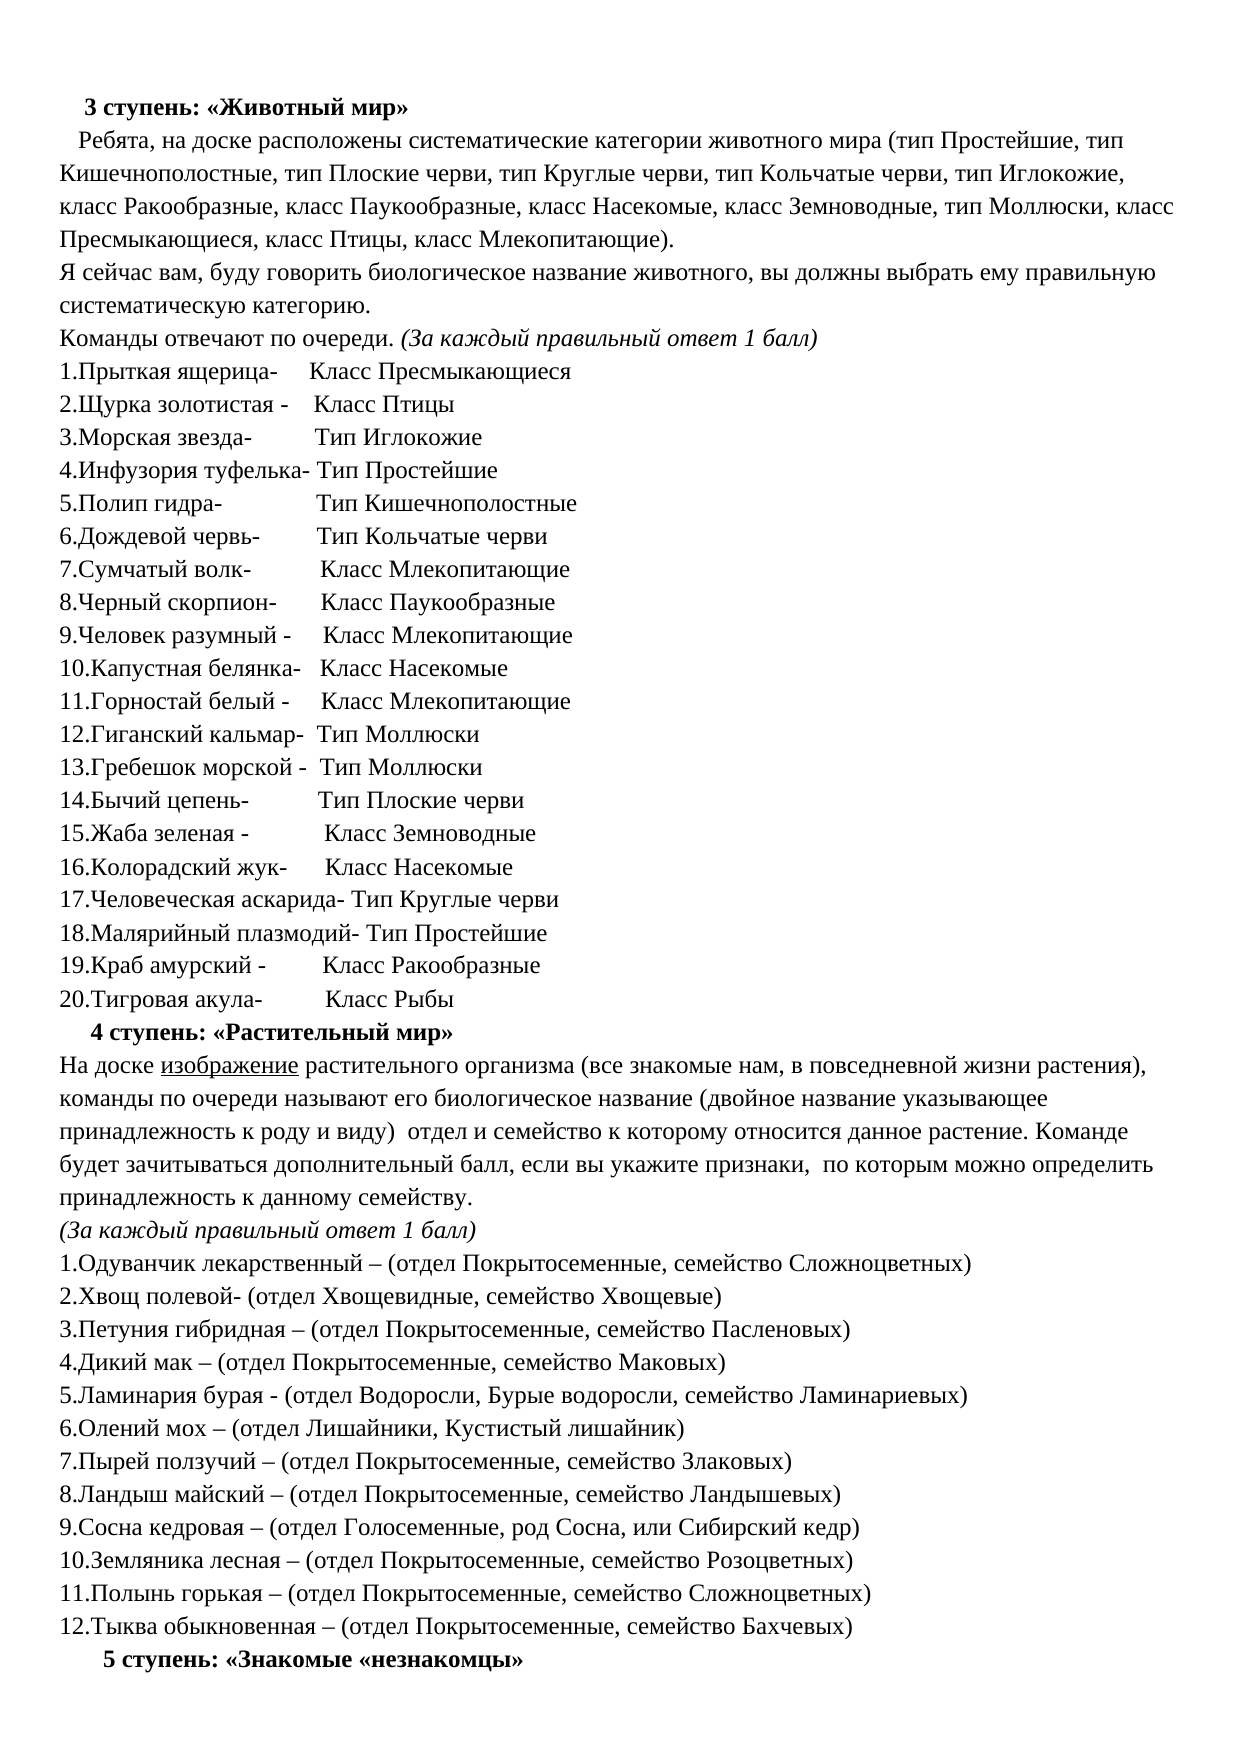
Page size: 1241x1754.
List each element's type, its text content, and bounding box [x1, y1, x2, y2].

text 7.Сумчатый волк- Класс Млекопитающие [59, 554, 1181, 583]
text Я сейчас вам, буду говорить биологическое название животного, вы должны выбрать ему правильную систематическую категорию. [59, 257, 1181, 319]
text 16.Колорадский жук- Класс Насекомые [59, 852, 1181, 880]
text 20.Тигровая акула- Класс Рыбы [59, 984, 1181, 1012]
text Команды отвечают по очереди. (За каждый правильный ответ 1 балл) [59, 323, 1181, 352]
text 12.Тыква обыкновенная – (отдел Покрытосеменные, семейство Бахчевых) [59, 1611, 1181, 1640]
text На доске изображение растительного организма (все знакомые нам, в повседневной жизни растения), команды по очереди называют его биологическое название (двойное название указывающее принадлежность к роду и виду) отдел и семейство к которому относится данное растение. Команде будет зачитываться дополнительный балл, если вы укажите признаки, по которым можно определить принадлежность к данному семейству. [59, 1050, 1181, 1211]
text 4.Инфузория туфелька- Тип Простейшие [59, 455, 1181, 484]
text 8.Ландыш майский – (отдел Покрытосеменные, семейство Ландышевых) [59, 1479, 1181, 1508]
text 3 ступень: «Животный мир» [59, 92, 1181, 121]
text 6.Олений мох – (отдел Лишайники, Кустистый лишайник) [59, 1413, 1181, 1442]
text 4.Дикий мак – (отдел Покрытосеменные, семейство Маковых) [59, 1347, 1181, 1376]
text 18.Малярийный плазмодий- Тип Простейшие [59, 918, 1181, 946]
text 1.Одуванчик лекарственный – (отдел Покрытосеменные, семейство Сложноцветных) [59, 1248, 1181, 1277]
text 13.Гребешок морской - Тип Моллюски [59, 752, 1181, 781]
text 1.Прыткая ящерица- Класс Пресмыкающиеся [59, 356, 1181, 385]
text 10.Капустная белянка- Класс Насекомые [59, 653, 1181, 682]
text 8.Черный скорпион- Класс Паукообразные [59, 587, 1181, 616]
text 3.Морская звезда- Тип Иглокожие [59, 422, 1181, 451]
text 14.Бычий цепень- Тип Плоские черви [59, 786, 1181, 814]
text 10.Земляника лесная – (отдел Покрытосеменные, семейство Розоцветных) [59, 1545, 1181, 1574]
text 6.Дождевой червь- Тип Кольчатые черви [59, 521, 1181, 550]
text 9.Человек разумный - Класс Млекопитающие [59, 620, 1181, 649]
text 17.Человеческая аскарида- Тип Круглые черви [59, 884, 1181, 913]
text Ребята, на доске расположены систематические категории животного мира (тип Простейшие, тип Кишечнополостные, тип Плоские черви, тип Круглые черви, тип Кольчатые черви, тип Иглокожие, класс Ракообразные, класс Паукообразные, класс Насекомые, класс Земноводные, тип Моллюски, класс Пресмыкающиеся, класс Птицы, класс Млекопитающие). [59, 125, 1181, 253]
text 19.Краб амурский - Класс Ракообразные [59, 951, 1181, 979]
text 2.Хвощ полевой- (отдел Хвощевидные, семейство Хвощевые) [59, 1281, 1181, 1309]
text 7.Пырей ползучий – (отдел Покрытосеменные, семейство Злаковых) [59, 1446, 1181, 1475]
text 4 ступень: «Растительный мир» [59, 1017, 1181, 1045]
text 11.Полынь горькая – (отдел Покрытосеменные, семейство Сложноцветных) [59, 1578, 1181, 1607]
text 12.Гиганский кальмар- Тип Моллюски [59, 719, 1181, 748]
text 9.Сосна кедровая – (отдел Голосеменные, род Сосна, или Сибирский кедр) [59, 1512, 1181, 1541]
text 5.Полип гидра- Тип Кишечнополостные [59, 488, 1181, 517]
text 5.Ламинария бурая - (отдел Водоросли, Бурые водоросли, семейство Ламинариевых) [59, 1380, 1181, 1409]
text (За каждый правильный ответ 1 балл) [59, 1215, 1181, 1243]
text 11.Горностай белый - Класс Млекопитающие [59, 686, 1181, 715]
text 2.Щурка золотистая - Класс Птицы [59, 389, 1181, 418]
text 3.Петуния гибридная – (отдел Покрытосеменные, семейство Пасленовых) [59, 1314, 1181, 1343]
text 5 ступень: «Знакомые «незнакомцы» [59, 1644, 1181, 1673]
text 15.Жаба зеленая - Класс Земноводные [59, 818, 1181, 847]
